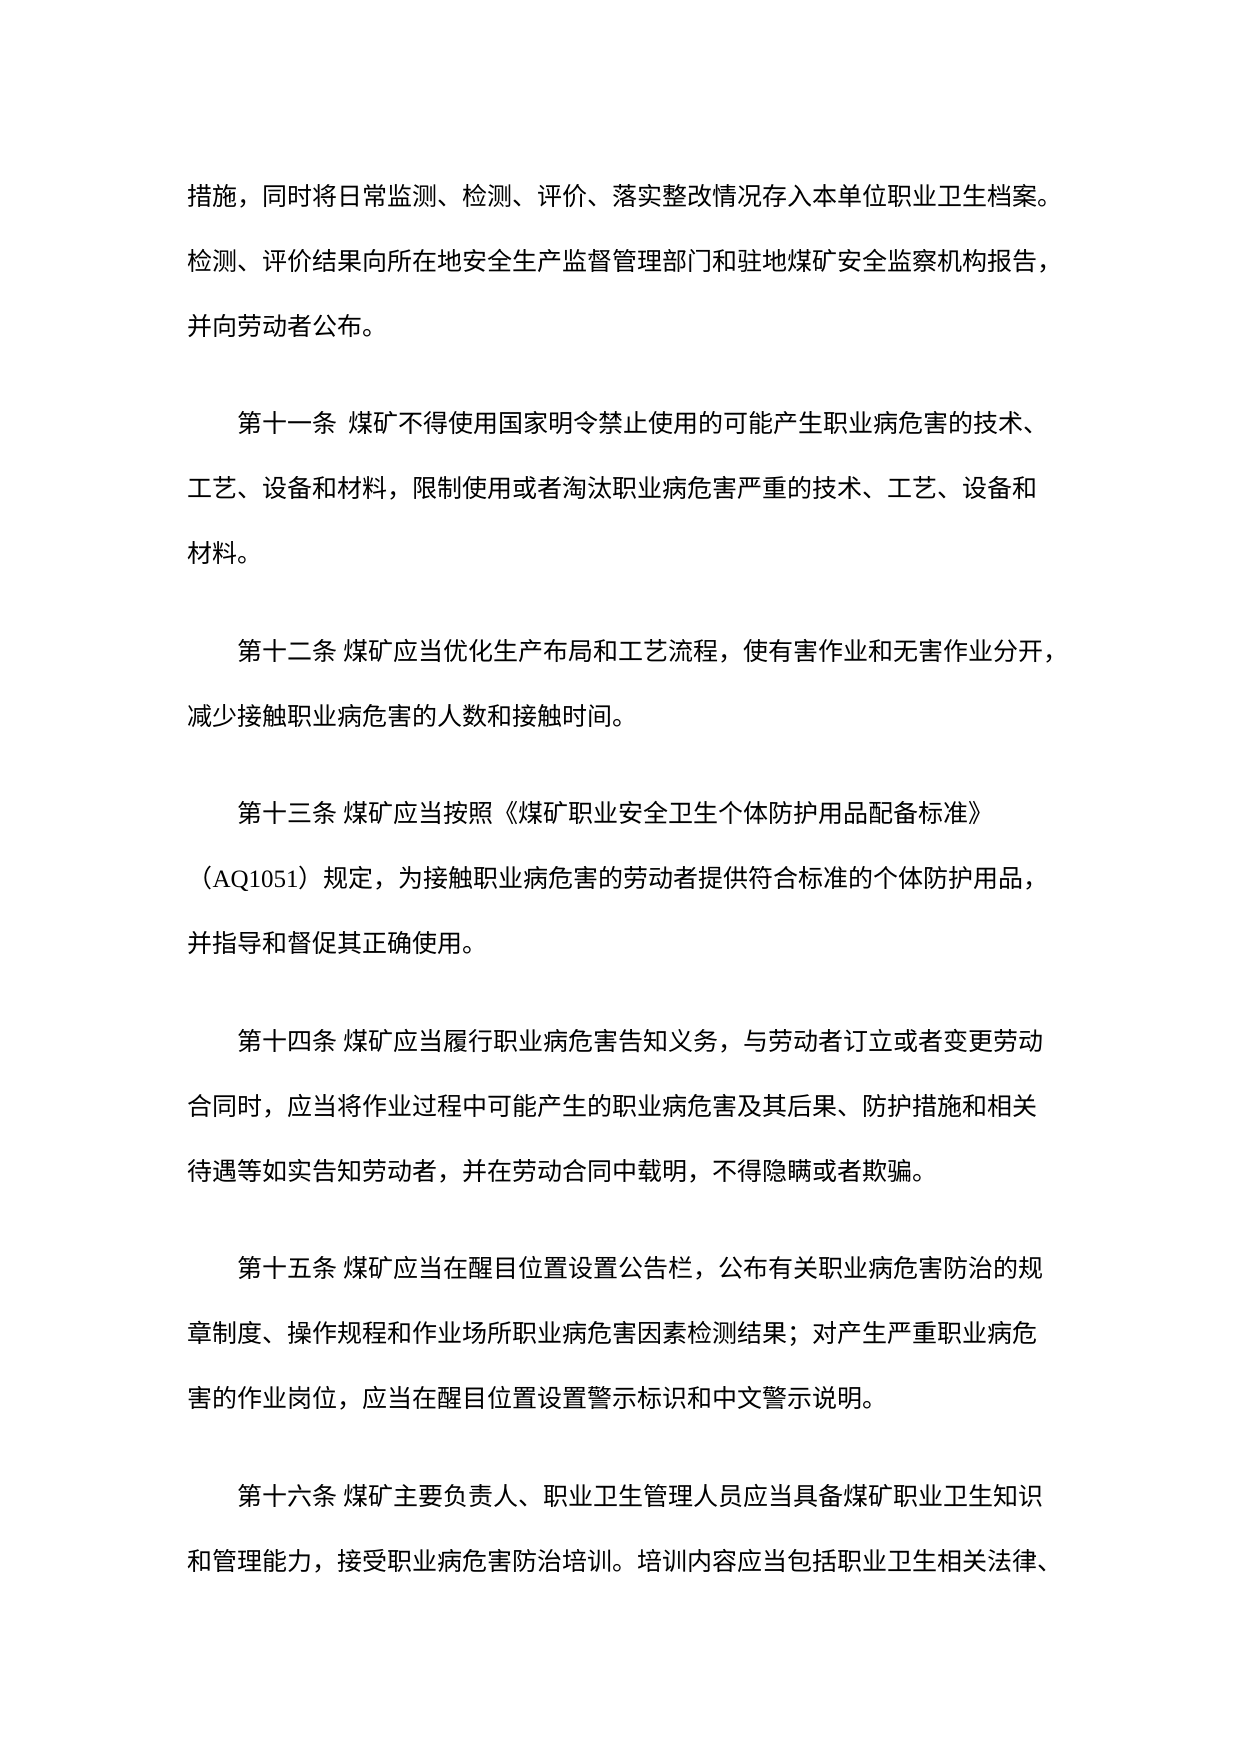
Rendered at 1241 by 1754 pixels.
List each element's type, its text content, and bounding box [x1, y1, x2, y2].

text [187, 162, 1053, 357]
text 第十一条 煤矿不得使用国家明令禁止使用的可能产生职业病危害的技术、工艺、设备和材料，限制使用或者淘汰职业病危害严重的技术、工艺、设备和材料。 [187, 389, 1053, 584]
text 第十三条 煤矿应当按照《煤矿职业安全卫生个体防护用品配备标准》（AQ1051）规定，为接触职业病危害的劳动者提供符合标准的个体防护用品，并指导和督促其正确使用。 [187, 779, 1053, 974]
text 第十五条 煤矿应当在醒目位置设置公告栏，公布有关职业病危害防治的规章制度、操作规程和作业场所职业病危害因素检测结果；对产生严重职业病危害的作业岗位，应当在醒目位置设置警示标识和中文警示说明。 [187, 1234, 1053, 1429]
text 第十四条 煤矿应当履行职业病危害告知义务，与劳动者订立或者变更劳动合同时，应当将作业过程中可能产生的职业病危害及其后果、防护措施和相关待遇等如实告知劳动者，并在劳动合同中载明，不得隐瞒或者欺骗。 [187, 1007, 1053, 1202]
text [187, 1462, 1053, 1592]
text 第十二条 煤矿应当优化生产布局和工艺流程，使有害作业和无害作业分开，减少接触职业病危害的人数和接触时间。 [187, 617, 1053, 747]
